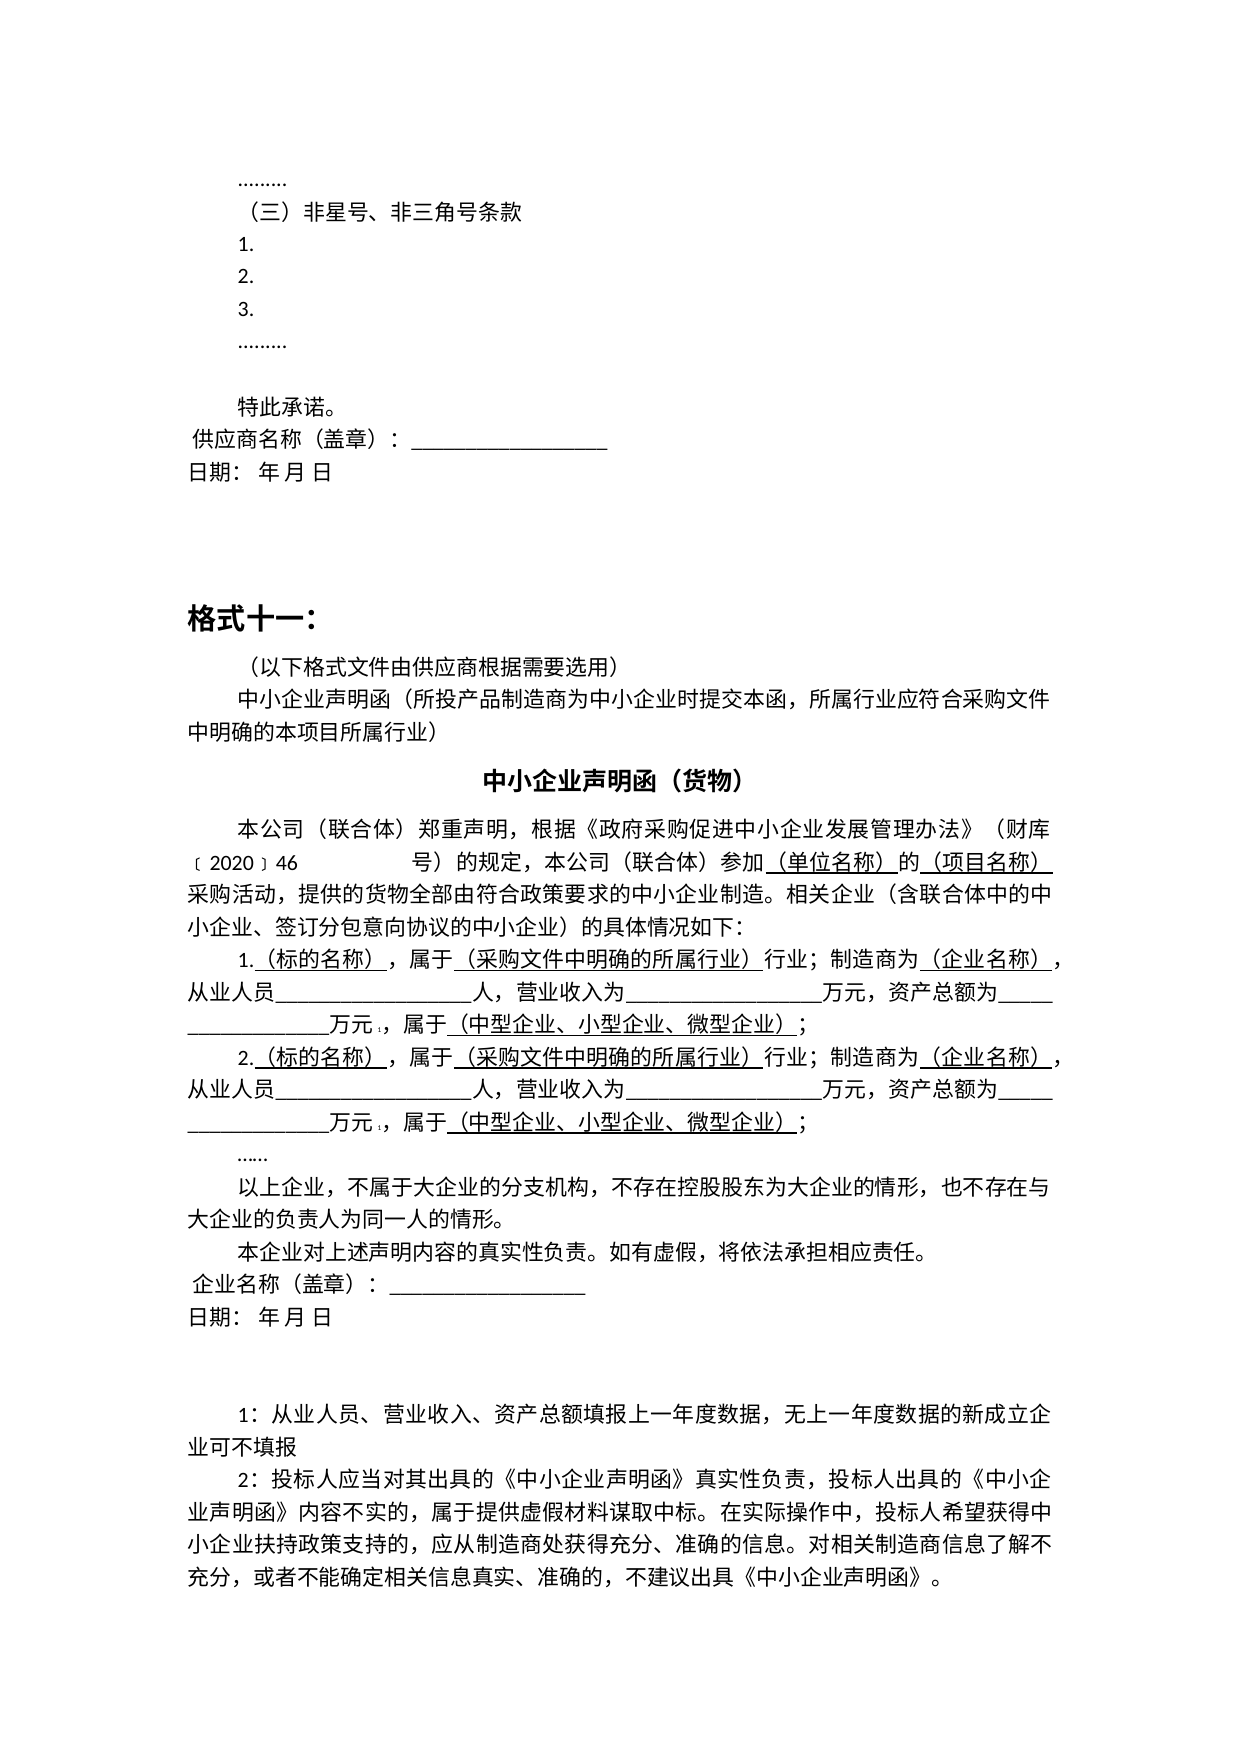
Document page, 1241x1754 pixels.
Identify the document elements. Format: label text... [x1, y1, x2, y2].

text 中小企业声明函（所投产品制造商为中小企业时提交本函，所属行业应符合采购文件中明确的本项目所属行业） [187, 682, 1053, 747]
text ......... [187, 162, 1053, 194]
text 特此承诺。 [187, 389, 1053, 422]
text 以上企业，不属于大企业的分支机构，不存在控股股东为大企业的情形，也不存在与大企业的负责人为同一人的情形。 [187, 1169, 1053, 1234]
text 2：投标人应当对其出具的《中小企业声明函》真实性负责，投标人出具的《中小企业声明函》内容不实的，属于提供虚假材料谋取中标。在实际操作中，投标人希望获得中小企业扶持政策支持的，应从制造商处获得充分、准确的信息。对相关制造商信息了解不充分，或者不能确定相关信息真实、准确的，不建议出具《中小企业声明函》。 [187, 1462, 1053, 1592]
text （以下格式文件由供应商根据需要选用） [187, 649, 1053, 682]
text 2. [187, 259, 1053, 292]
text 2.（标的名称），属于（采购文件中明确的所属行业）行业；制造商为（企业名称），从业人员__________________人，营业收入为__________________万元，资产总额为__________________万元1，属于（中型企业、小型企业、微型企业）； [187, 1039, 1053, 1137]
text 日期： 年 月 日 [187, 454, 1053, 487]
text 本企业对上述声明内容的真实性负责。如有虚假，将依法承担相应责任。 [187, 1234, 1053, 1267]
text 企业名称（盖章）：__________________ [187, 1267, 1053, 1299]
text 3. [187, 292, 1053, 324]
text ......... [187, 324, 1053, 389]
text 本公司（联合体）郑重声明，根据《政府采购促进中小企业发展管理办法》（财库﹝2020﹞46 号）的规定，本公司（联合体）参加（单位名称）的（项目名称）采购活动，提供的货物全部由符合政策要求的中小企业制造。相关企业（含联合体中的中小企业、签订分包意向协议的中小企业）的具体情况如下： [187, 812, 1053, 942]
text 1. [187, 227, 1053, 259]
text 中小企业声明函（货物） [187, 747, 1053, 812]
text 供应商名称（盖章）：__________________ [187, 422, 1053, 454]
text （三）非星号、非三角号条款 [187, 194, 1053, 227]
text 日期： 年 月 日 [187, 1299, 1053, 1332]
text 1：从业人员、营业收入、资产总额填报上一年度数据，无上一年度数据的新成立企业可不填报 [187, 1397, 1053, 1462]
text 1.（标的名称），属于（采购文件中明确的所属行业）行业；制造商为（企业名称），从业人员__________________人，营业收入为__________________万元，资产总额为__________________万元1，属于（中型企业、小型企业、微型企业）； [187, 942, 1053, 1039]
text 格式十一： [187, 584, 1053, 649]
text …… [187, 1137, 1053, 1169]
